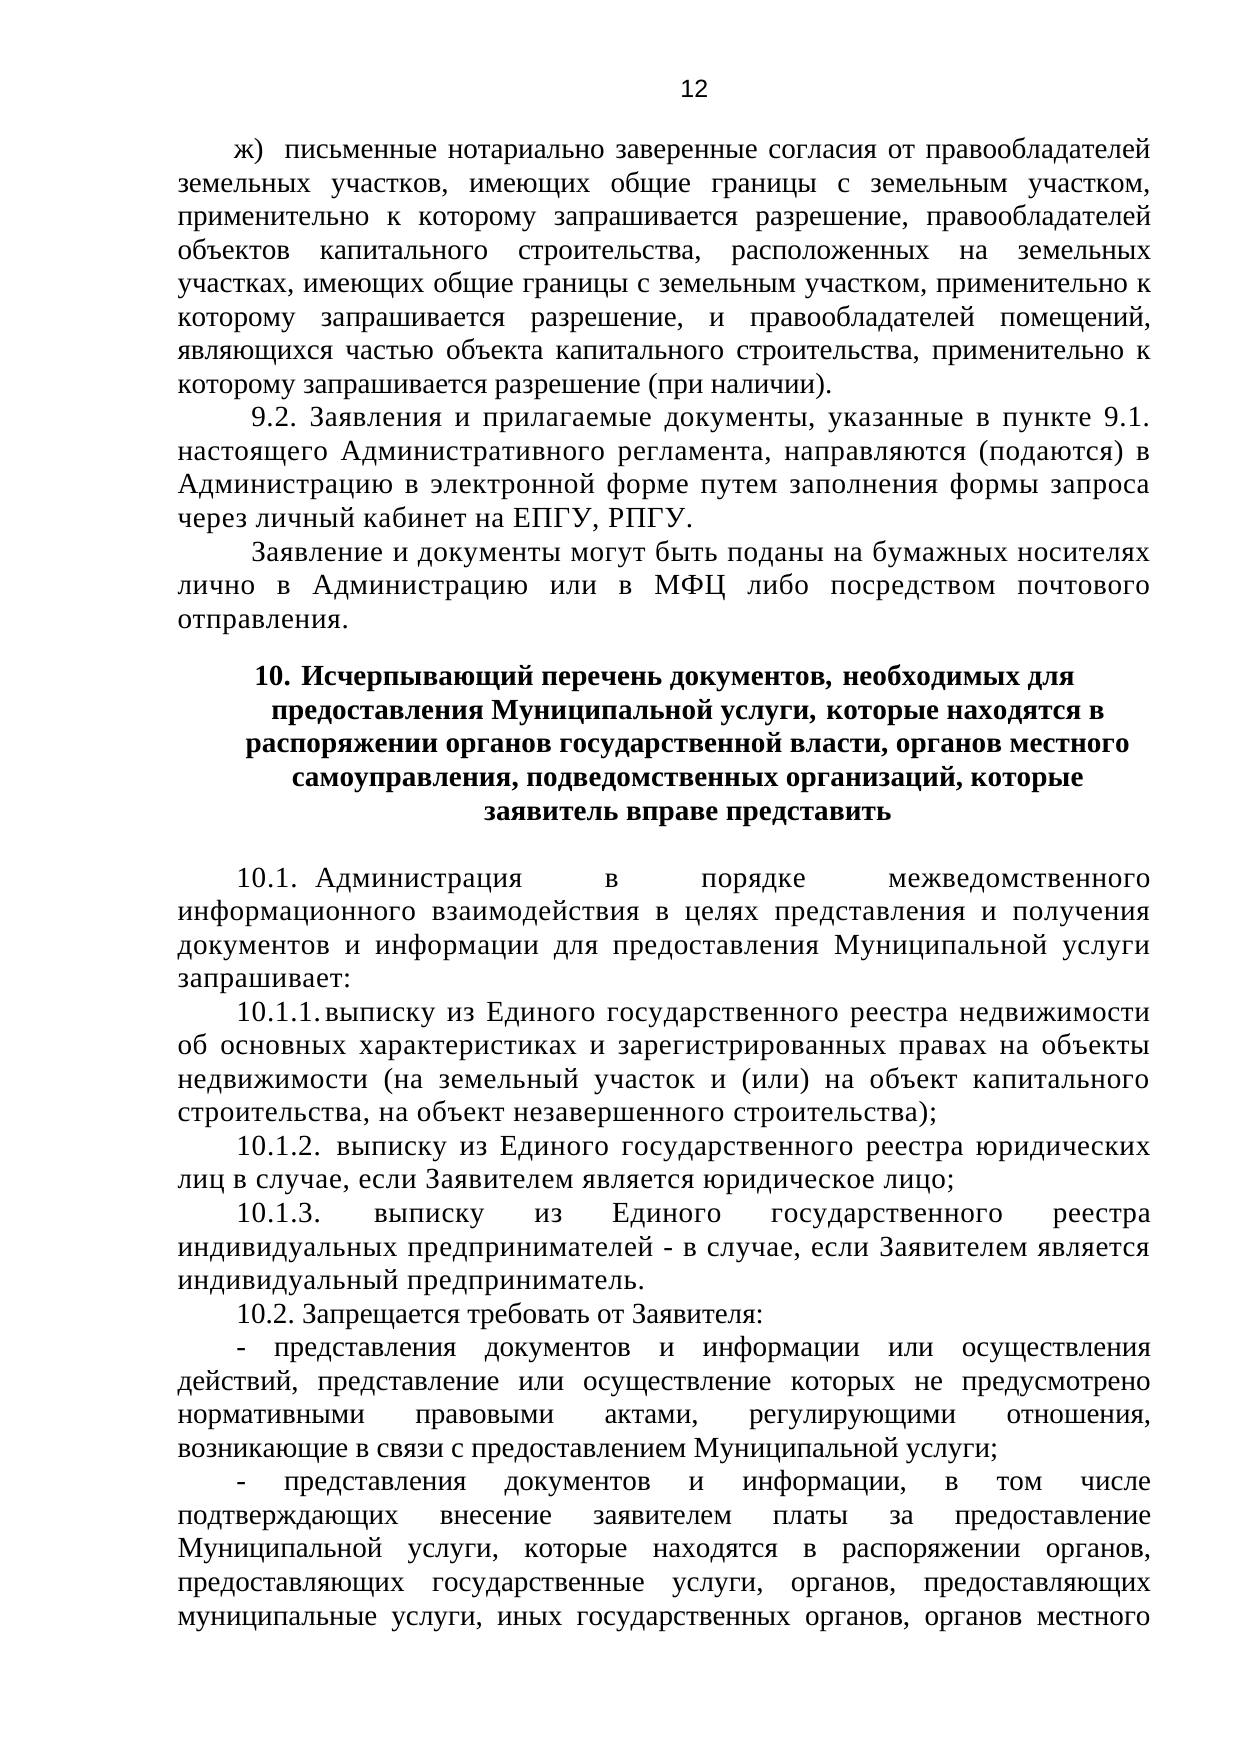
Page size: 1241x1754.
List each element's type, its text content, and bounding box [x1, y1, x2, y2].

list выписку из Единого государственного реестра индивидуальных предпринимателей - в случае, если Заявителем является индивидуальный предприниматель. [177, 1195, 1152, 1296]
list 10.2. Запрещается требовать от Заявителя: [177, 1296, 1152, 1329]
text 9.2. Заявления и прилагаемые документы, указанные в пункте 9.1. настоящего Административного регламента, направляются (подаются) в Администрацию в электронной форме путем заполнения формы запроса через личный кабинет на ЕПГУ, РПГУ. [177, 399, 1152, 534]
text Заявление и документы могут быть поданы на бумажных носителях лично в Администрацию или в МФЦ либо посредством почтового отправления. [177, 534, 1152, 634]
list выписку из Единого государственного реестра юридических лиц в случае, если Заявителем является юридическое лицо; [177, 1128, 1152, 1195]
text - представления документов и информации или осуществления действий, представление или осуществление которых не предусмотрено нормативными правовыми актами, регулирующими отношения, возникающие в связи с предоставлением Муниципальной услуги; [177, 1329, 1152, 1463]
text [177, 1463, 1152, 1631]
text ж) письменные нотариально заверенные согласия от правообладателей земельных участков, имеющих общие границы с земельным участком, применительно к которому запрашивается разрешение, правообладателей объектов капитального строительства, расположенных на земельных участках, имеющих общие границы с земельным участком, применительно к которому запрашивается разрешение, и правообладателей помещений, являющихся частью объекта капитального строительства, применительно к которому запрашивается разрешение (при наличии). [177, 131, 1152, 399]
list выписку из Единого государственного реестра недвижимости об основных характеристиках и зарегистрированных правах на объекты недвижимости (на земельный участок и (или) на объект капитального строительства, на объект незавершенного строительства); [177, 994, 1152, 1128]
list Администрация в порядке межведомственного информационного взаимодействия в целях представления и получения документов и информации для предоставления Муниципальной услуги запрашивает: [177, 860, 1152, 994]
list Исчерпывающий перечень документов, необходимых для предоставления Муниципальной услуги, которые находятся в распоряжении органов государственной власти, органов местного самоуправления, подведомственных организаций, которые заявитель вправе представить [177, 658, 1152, 826]
